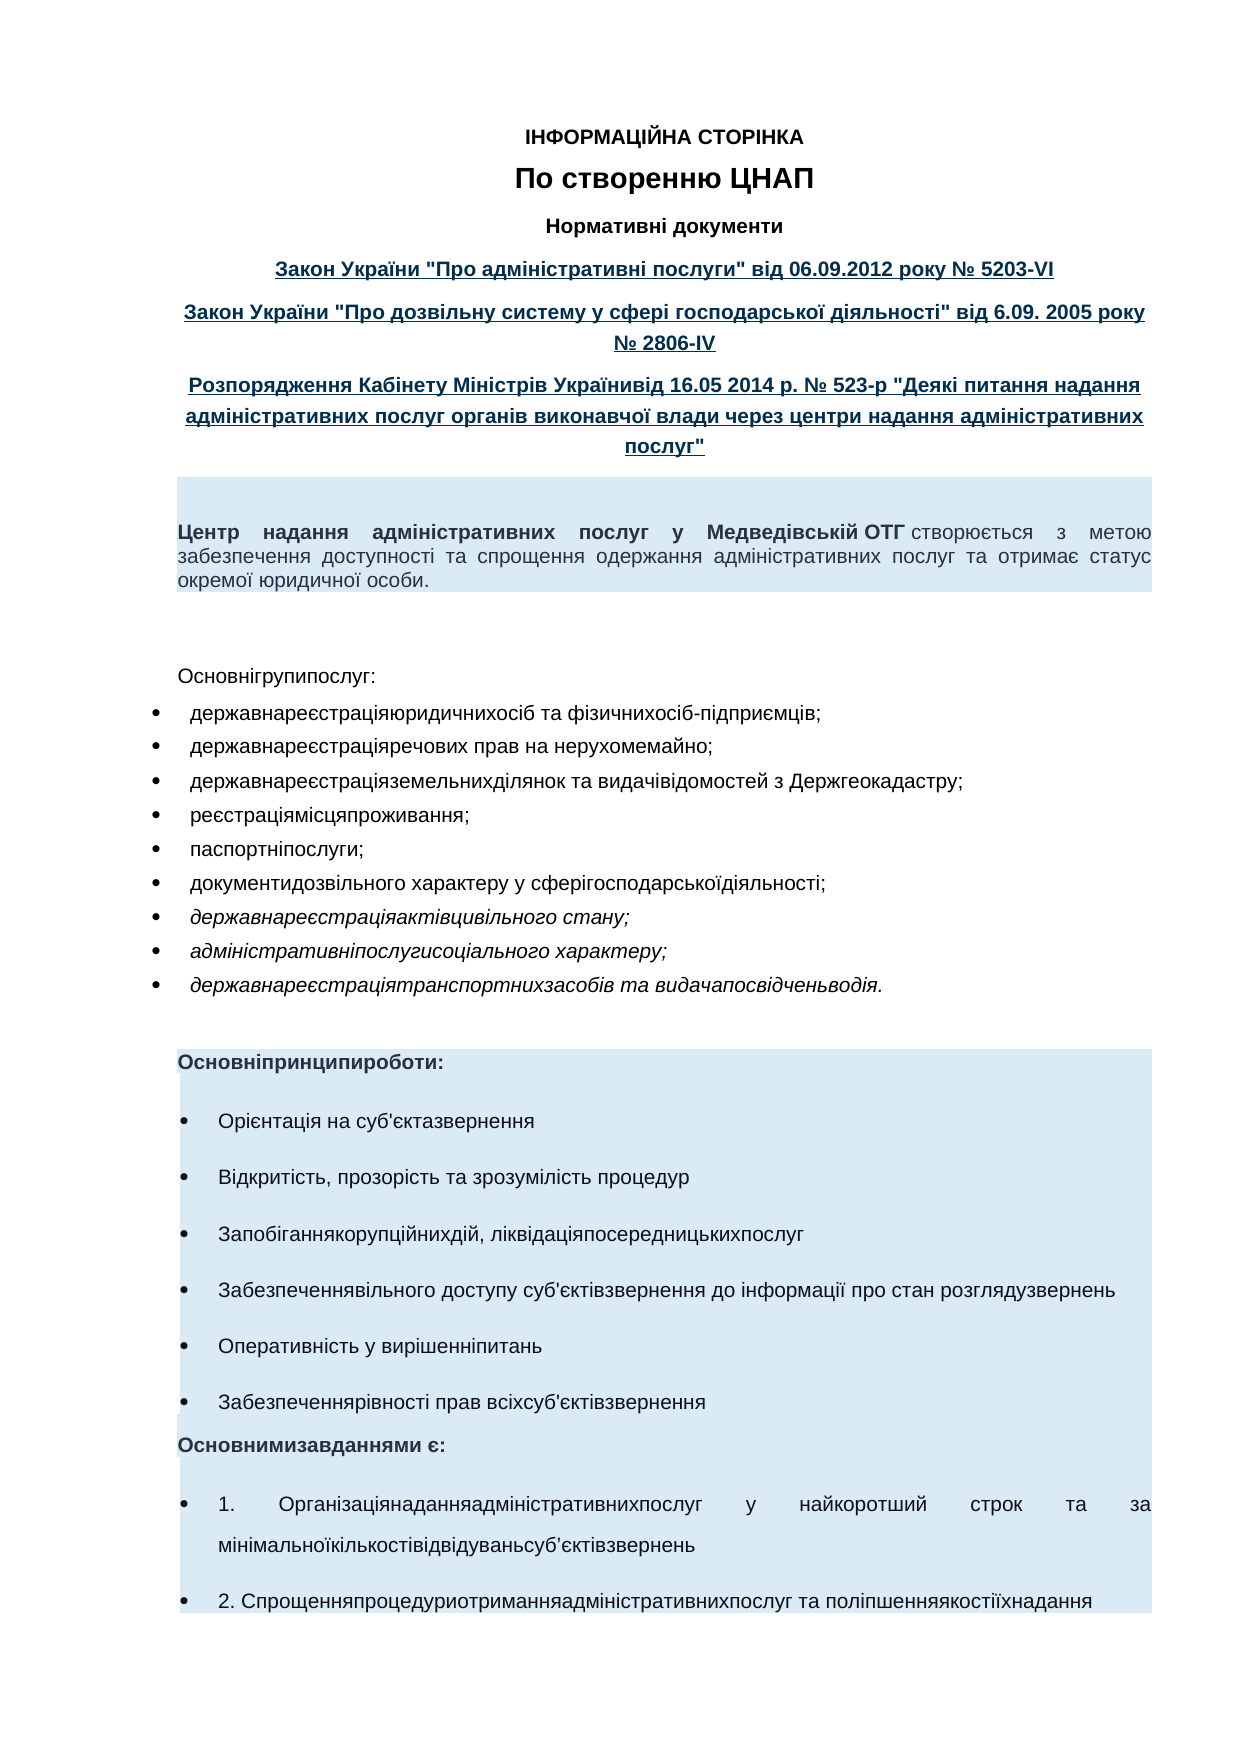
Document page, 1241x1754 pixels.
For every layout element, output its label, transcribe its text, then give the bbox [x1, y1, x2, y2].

list документидозвільного характеру у сферігосподарськоїдіяльності; [152, 871, 1152, 895]
list Запобіганнякорупційнихдій, ліквідаціяпосередницькихпослуг [180, 1205, 1152, 1245]
list 2. Спрощенняпроцедуриотриманняадміністративнихпослуг та поліпшенняякостіїхнадання [180, 1572, 1152, 1613]
text Основнігрупипослуг: [177, 657, 1152, 688]
text Центр надання адміністративних послуг у Медведівській ОТГ створюється з метою забезпечення доступності та спрощення одержання адміністративних послуг та отримає статус окремої юридичної особи. [177, 520, 1152, 592]
list Забезпеченнявільного доступу суб'єктівзвернення до інформації про стан розглядузвернень [180, 1261, 1152, 1302]
list державнареєстраціяактівцивільного стану; [152, 905, 1152, 929]
text Розпорядження Кабінету Міністрів Українивід 16.05 2014 р. № 523-р "Деякі питання надання адміністративних послуг органів виконавчої влади через центри надання адміністративних послуг" [177, 367, 1152, 458]
list адміністративніпослугисоціального характеру; [152, 939, 1152, 963]
text Закон України "Про адміністративні послуги" від 06.09.2012 року № 5203-VI [177, 250, 1152, 281]
list паспортніпослуги; [152, 837, 1152, 861]
list 1. Організаціянаданняадміністративнихпослуг у найкоротший строк та за мінімальноїкількостівідвідуваньсуб’єктівзвернень [180, 1476, 1152, 1557]
text Основнимизавданнями є: [177, 1433, 1152, 1457]
text Закон України "Про дозвільну систему у сфері господарської діяльності" від 6.09. 2005 року № 2806-IV [177, 293, 1152, 354]
list державнареєстраціятранспортнихзасобів та видачапосвідченьводія. [152, 973, 1152, 997]
list державнареєстраціяречових прав на нерухомемайно; [152, 734, 1152, 758]
list Забезпеченнярівності прав всіхсуб'єктівзвернення [180, 1373, 1152, 1414]
list Відкритість, прозорість та зрозумілість процедур [180, 1148, 1152, 1189]
text Нормативні документи [177, 207, 1152, 238]
list державнареєстраціяюридичнихосіб та фізичнихосіб-підприємців; [152, 700, 1152, 724]
list реєстраціямісцяпроживання; [152, 802, 1152, 827]
text ІНФОРМАЦІЙНА СТОРІНКА [177, 118, 1152, 149]
list державнареєстраціяземельнихділянок та видачівідомостей з Держгеокадастру; [152, 768, 1152, 792]
list Орієнтація на суб'єктазвернення [180, 1092, 1152, 1133]
text По створенню ЦНАП [177, 161, 1152, 195]
text Основніпринципироботи: [177, 1049, 1152, 1073]
list Оперативність у вирішенніпитань [180, 1317, 1152, 1358]
